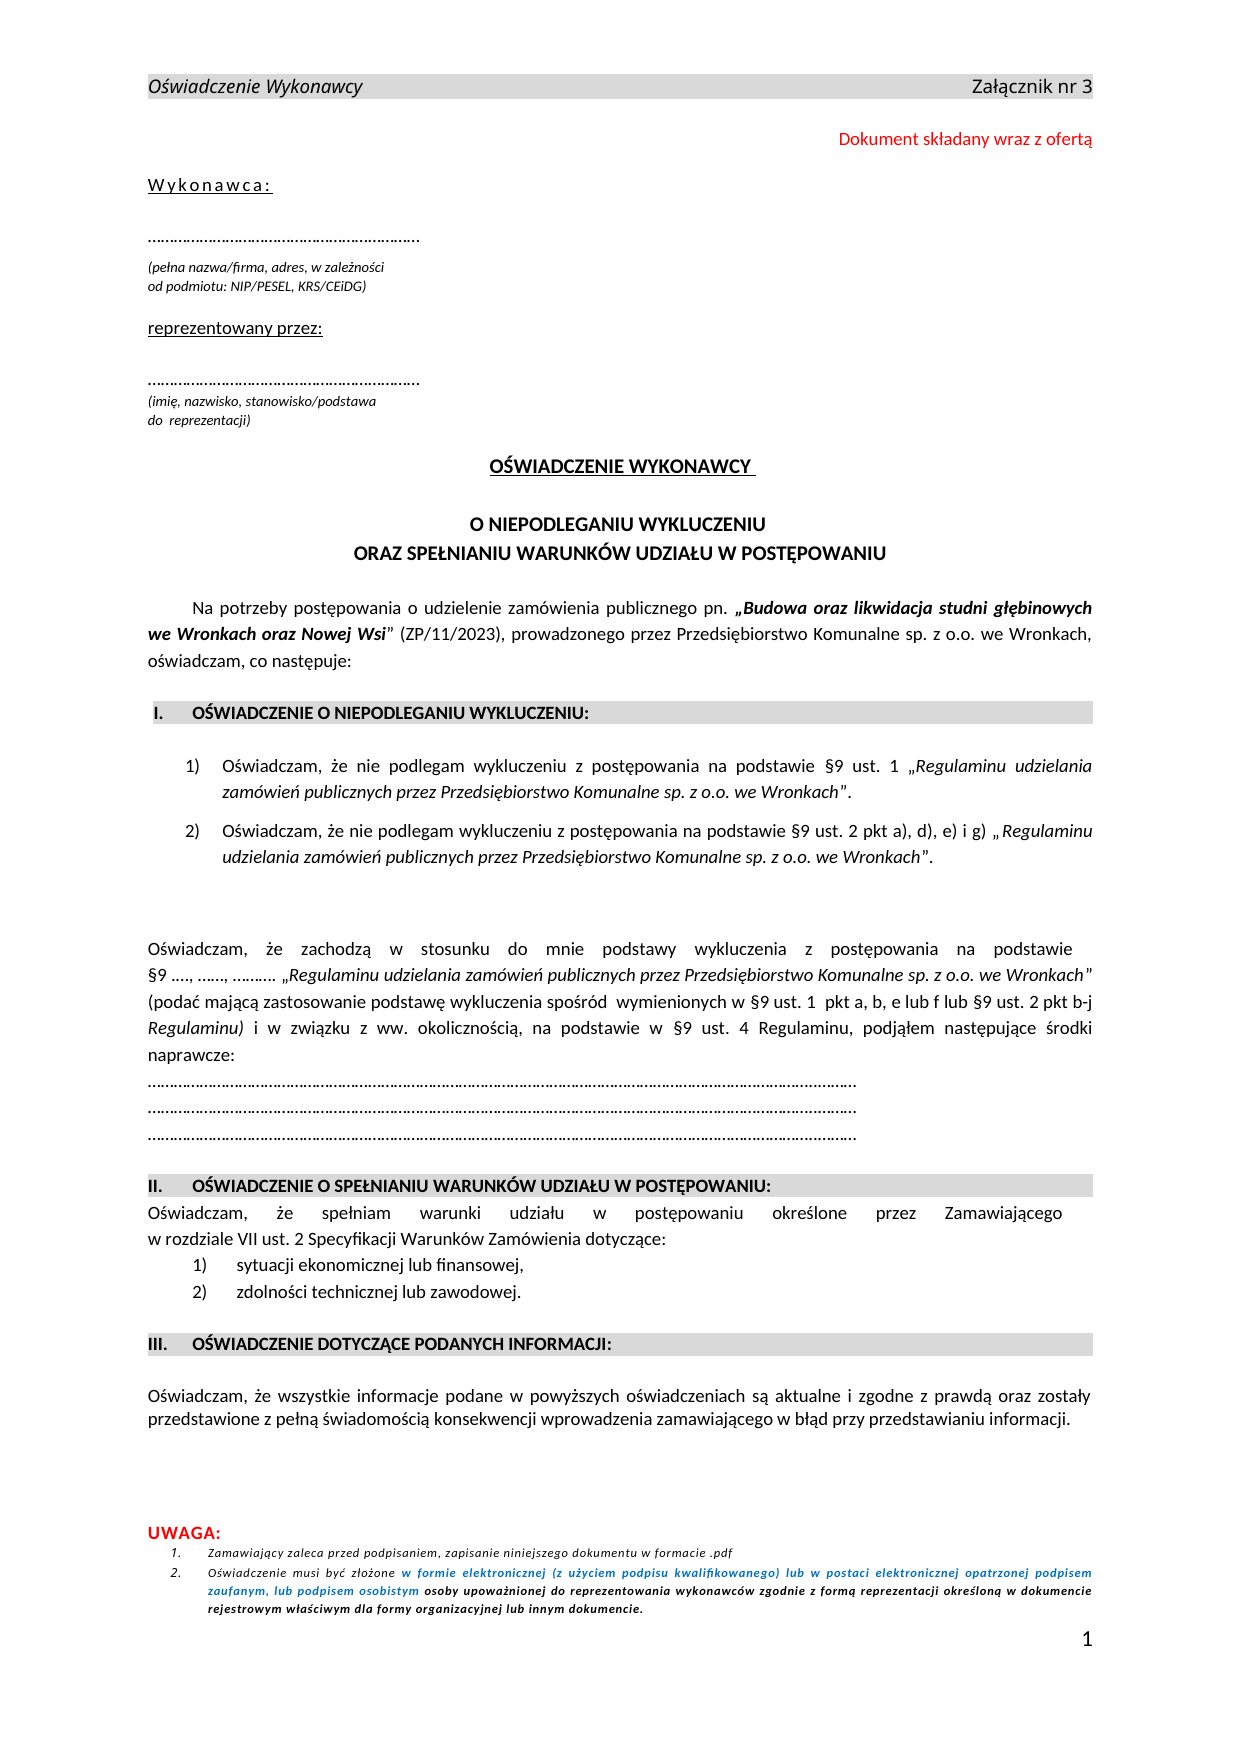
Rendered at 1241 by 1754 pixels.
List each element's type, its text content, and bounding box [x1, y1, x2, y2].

text (pełna nazwa/firma, adres, w zależności od podmiotu: NIP/PESEL, KRS/CEiDG) [148, 258, 472, 296]
list OŚWIADCZENIE O SPEŁNIANIU WARUNKÓW UDZIAŁU W POSTĘPOWANIU: [148, 1174, 1093, 1197]
list Zamawiający zaleca przed podpisaniem, zapisanie niniejszego dokumentu w formacie .pdf [170, 1544, 1093, 1561]
text ……………………………………………………… [148, 224, 472, 247]
text ………………………………………………………………………………………………………………………………………..……… [148, 1095, 1093, 1118]
list Oświadczam, że nie podlegam wykluczeniu z postępowania na podstawie §9 ust. 2 pkt a), d), e) i g) „Regulaminu udzielania zamówień publicznych przez Przedsiębiorstwo Komunalne sp. z o.o. we Wronkach”. [185, 819, 1093, 869]
list zdolności technicznej lub zawodowej. [192, 1280, 1091, 1303]
text O NIEPODLEGANIU WYKLUCZENIU ORAZ SPEŁNIANIU WARUNKÓW UDZIAŁU W POSTĘPOWANIU [148, 511, 1093, 566]
text reprezentowany przez: [148, 316, 1093, 339]
text ………………………………………………………………………………………………………………………………………..……… [148, 1122, 1093, 1145]
text Wykonawca: [148, 173, 1093, 196]
text (imię, nazwisko, stanowisko/podstawa do reprezentacji) [148, 392, 472, 429]
text OŚWIADCZENIE WYKONAWCY [148, 453, 1093, 478]
list OŚWIADCZENIE O NIEPODLEGANIU WYKLUCZENIU: [153, 701, 1093, 724]
text Oświadczam, że spełniam warunki udziału w postępowaniu określone przez Zamawiającego w rozdziale VII ust. 2 Specyfikacji Warunków Zamówienia dotyczące: [148, 1201, 1093, 1250]
list sytuacji ekonomicznej lub finansowej, [192, 1253, 1091, 1276]
text Dokument składany wraz z ofertą [148, 127, 1093, 150]
text Na potrzeby postępowania o udzielenie zamówienia publicznego pn. „Budowa oraz likwidacja studni głębinowych we Wronkach oraz Nowej Wsi” (ZP/11/2023), prowadzonego przez Przedsiębiorstwo Komunalne sp. z o.o. we Wronkach, oświadczam, co następuje: [148, 596, 1093, 672]
list Oświadczenie musi być złożone w formie elektronicznej (z użyciem podpisu kwalifikowanego) lub w postaci elektronicznej opatrzonej podpisem zaufanym, lub podpisem osobistym osoby upoważnionej do reprezentowania wykonawców zgodnie z formą reprezentacji określoną w dokumencie rejestrowym właściwym dla formy organizacyjnej lub innym dokumencie. [170, 1564, 1093, 1616]
text UWAGA: [148, 1521, 1093, 1544]
text Oświadczam, że zachodzą w stosunku do mnie podstawy wykluczenia z postępowania na podstawie §9 .…, ……, ………. „Regulaminu udzielania zamówień publicznych przez Przedsiębiorstwo Komunalne sp. z o.o. we Wronkach” (podać mającą zastosowanie podstawę wykluczenia spośród wymienionych w §9 ust. 1 pkt a, b, e lub f lub §9 ust. 2 pkt b-j Regulaminu) i w związku z ww. okolicznością, na podstawie w §9 ust. 4 Regulaminu, podjąłem następujące środki naprawcze: [148, 937, 1093, 1066]
text ……………………………………………………… [148, 367, 472, 390]
list OŚWIADCZENIE DOTYCZĄCE PODANYCH INFORMACJI: [607, 1333, 1093, 1356]
text Oświadczam, że wszystkie informacje podane w powyższych oświadczeniach są aktualne i zgodne z prawdą oraz zostały przedstawione z pełną świadomością konsekwencji wprowadzenia zamawiającego w błąd przy przedstawianiu informacji. [148, 1384, 1093, 1430]
text ………………………………………………………………………………………………………………………………………..……… [148, 1069, 1093, 1092]
list Oświadczam, że nie podlegam wykluczeniu z postępowania na podstawie §9 ust. 1 „Regulaminu udzielania zamówień publicznych przez Przedsiębiorstwo Komunalne sp. z o.o. we Wronkach”. [185, 754, 1093, 803]
